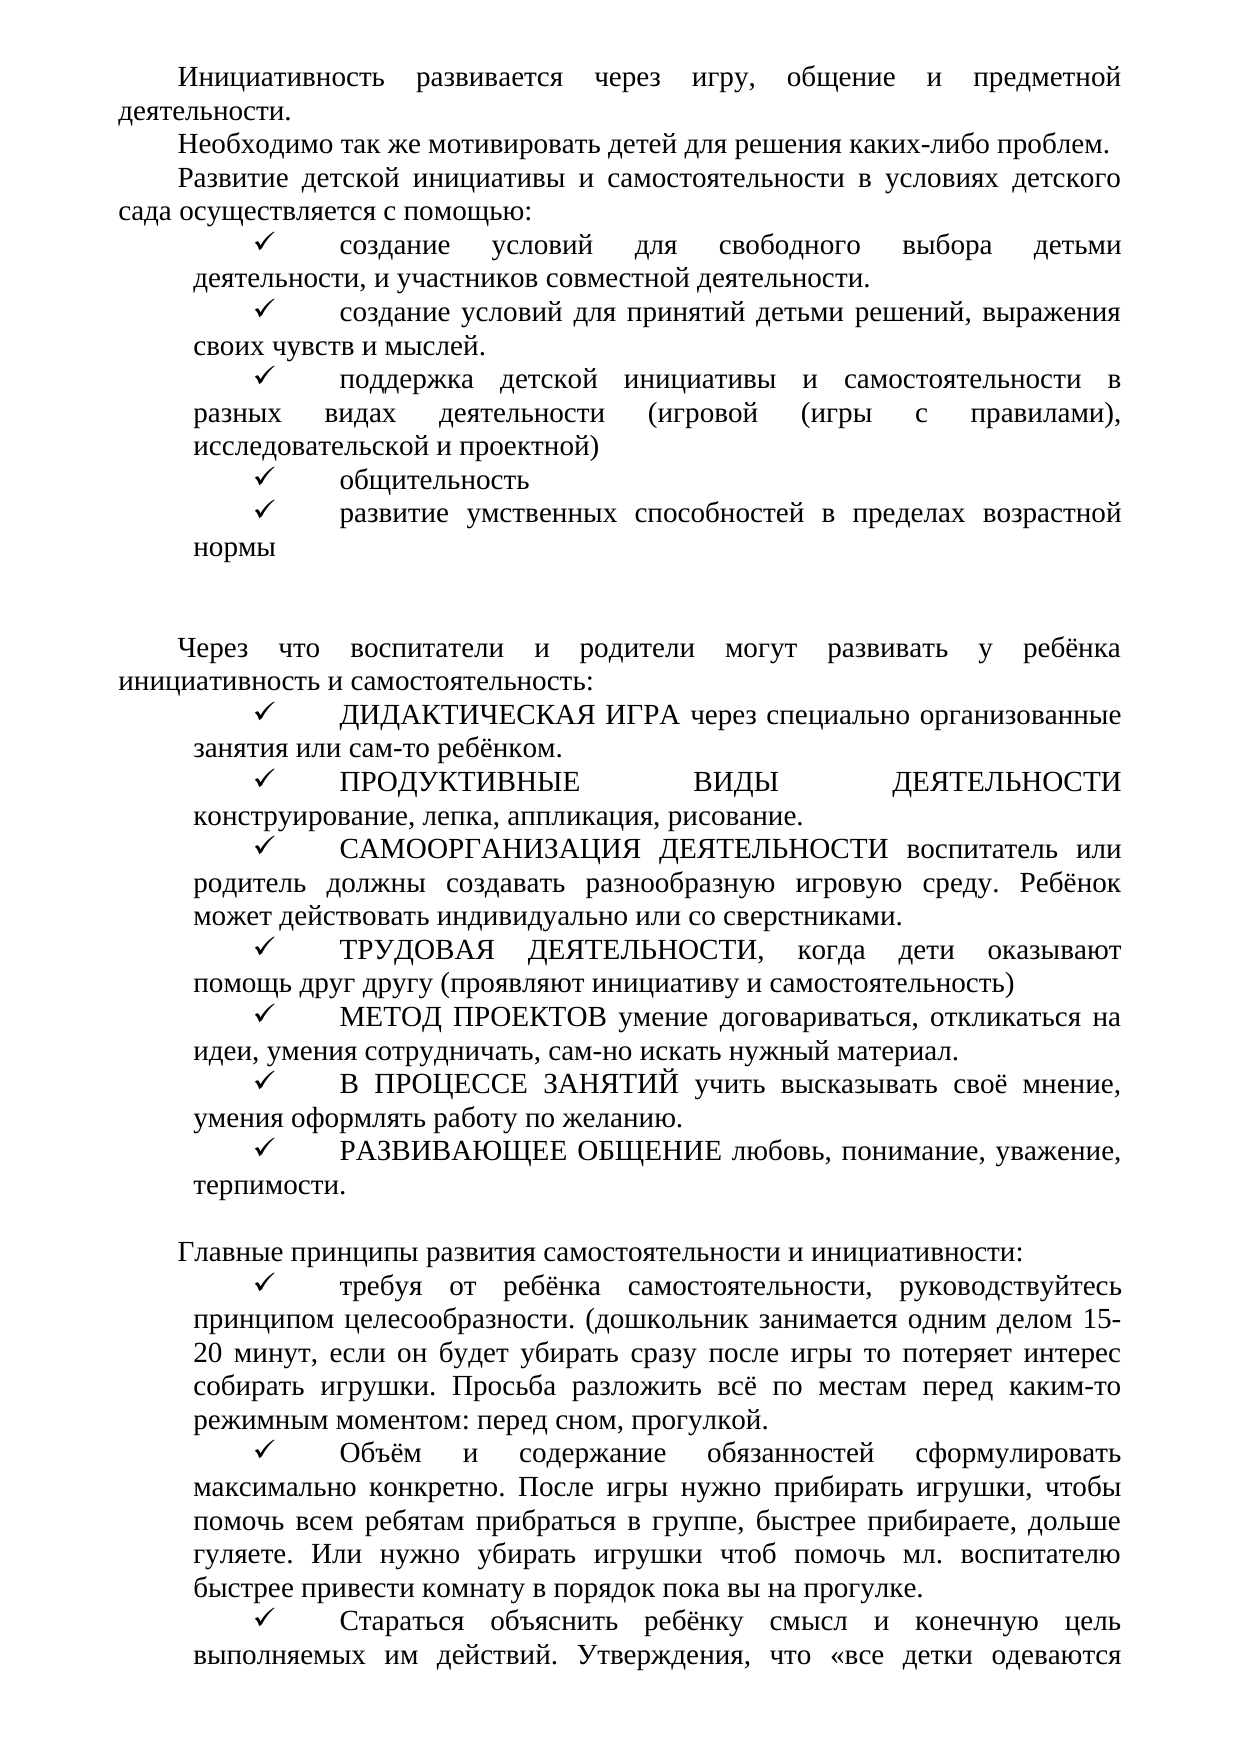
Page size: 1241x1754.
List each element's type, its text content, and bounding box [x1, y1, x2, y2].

list ДИДАКТИЧЕСКАЯ ИГРА через специально организованные занятия или сам-то ребёнком. [193, 697, 1122, 764]
text Необходимо так же мотивировать детей для решения каких-либо проблем. [118, 126, 1122, 160]
list поддержка детской инициативы и самостоятельности в разных видах деятельности (игровой (игры с правилами), исследовательской и проектной) [193, 361, 1122, 462]
list МЕТОД ПРОЕКТОВ умение договариваться, откликаться на идеи, умения сотрудничать, сам-но искать нужный материал. [193, 999, 1122, 1066]
text Через что воспитатели и родители могут развивать у ребёнка инициативность и самостоятельность: [118, 630, 1122, 697]
list Объём и содержание обязанностей сформулировать максимально конкретно. После игры нужно прибирать игрушки, чтобы помочь всем ребятам прибраться в группе, быстрее прибираете, дольше гуляете. Или нужно убирать игрушки чтоб помочь мл. воспитателю быстрее привести комнату в порядок пока вы на прогулке. [193, 1436, 1122, 1603]
list создание условий для принятий детьми решений, выражения своих чувств и мыслей. [193, 294, 1122, 361]
list ТРУДОВАЯ ДЕЯТЕЛЬНОСТИ, когда дети оказывают помощь друг другу (проявляют инициативу и самостоятельность) [193, 932, 1122, 999]
list общительность [193, 462, 1122, 496]
list создание условий для свободного выбора детьми деятельности, и участников совместной деятельности. [193, 227, 1122, 294]
text Развитие детской инициативы и самостоятельности в условиях детского сада осуществляется с помощью: [118, 160, 1122, 227]
list РАЗВИВАЮЩЕЕ ОБЩЕНИЕ любовь, понимание, уважение, терпимости. [193, 1133, 1122, 1201]
text Инициативность развивается через игру, общение и предметной деятельности. [118, 59, 1122, 126]
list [193, 1603, 1122, 1671]
text Главные принципы развития самостоятельности и инициативности: [118, 1234, 1122, 1268]
list ПРОДУКТИВНЫЕ ВИДЫ ДЕЯТЕЛЬНОСТИ конструирование, лепка, аппликация, рисование. [193, 764, 1122, 831]
list требуя от ребёнка самостоятельности, руководствуйтесь принципом целесообразности. (дошкольник занимается одним делом 15-20 минут, если он будет убирать сразу после игры то потеряет интерес собирать игрушки. Просьба разложить всё по местам перед каким-то режимным моментом: перед сном, прогулкой. [193, 1268, 1122, 1436]
list САМООРГАНИЗАЦИЯ ДЕЯТЕЛЬНОСТИ воспитатель или родитель должны создавать разнообразную игровую среду. Ребёнок может действовать индивидуально или со сверстниками. [193, 831, 1122, 932]
list В ПРОЦЕССЕ ЗАНЯТИЙ учить высказывать своё мнение, умения оформлять работу по желанию. [193, 1066, 1122, 1133]
list развитие умственных способностей в пределах возрастной нормы [193, 496, 1122, 563]
